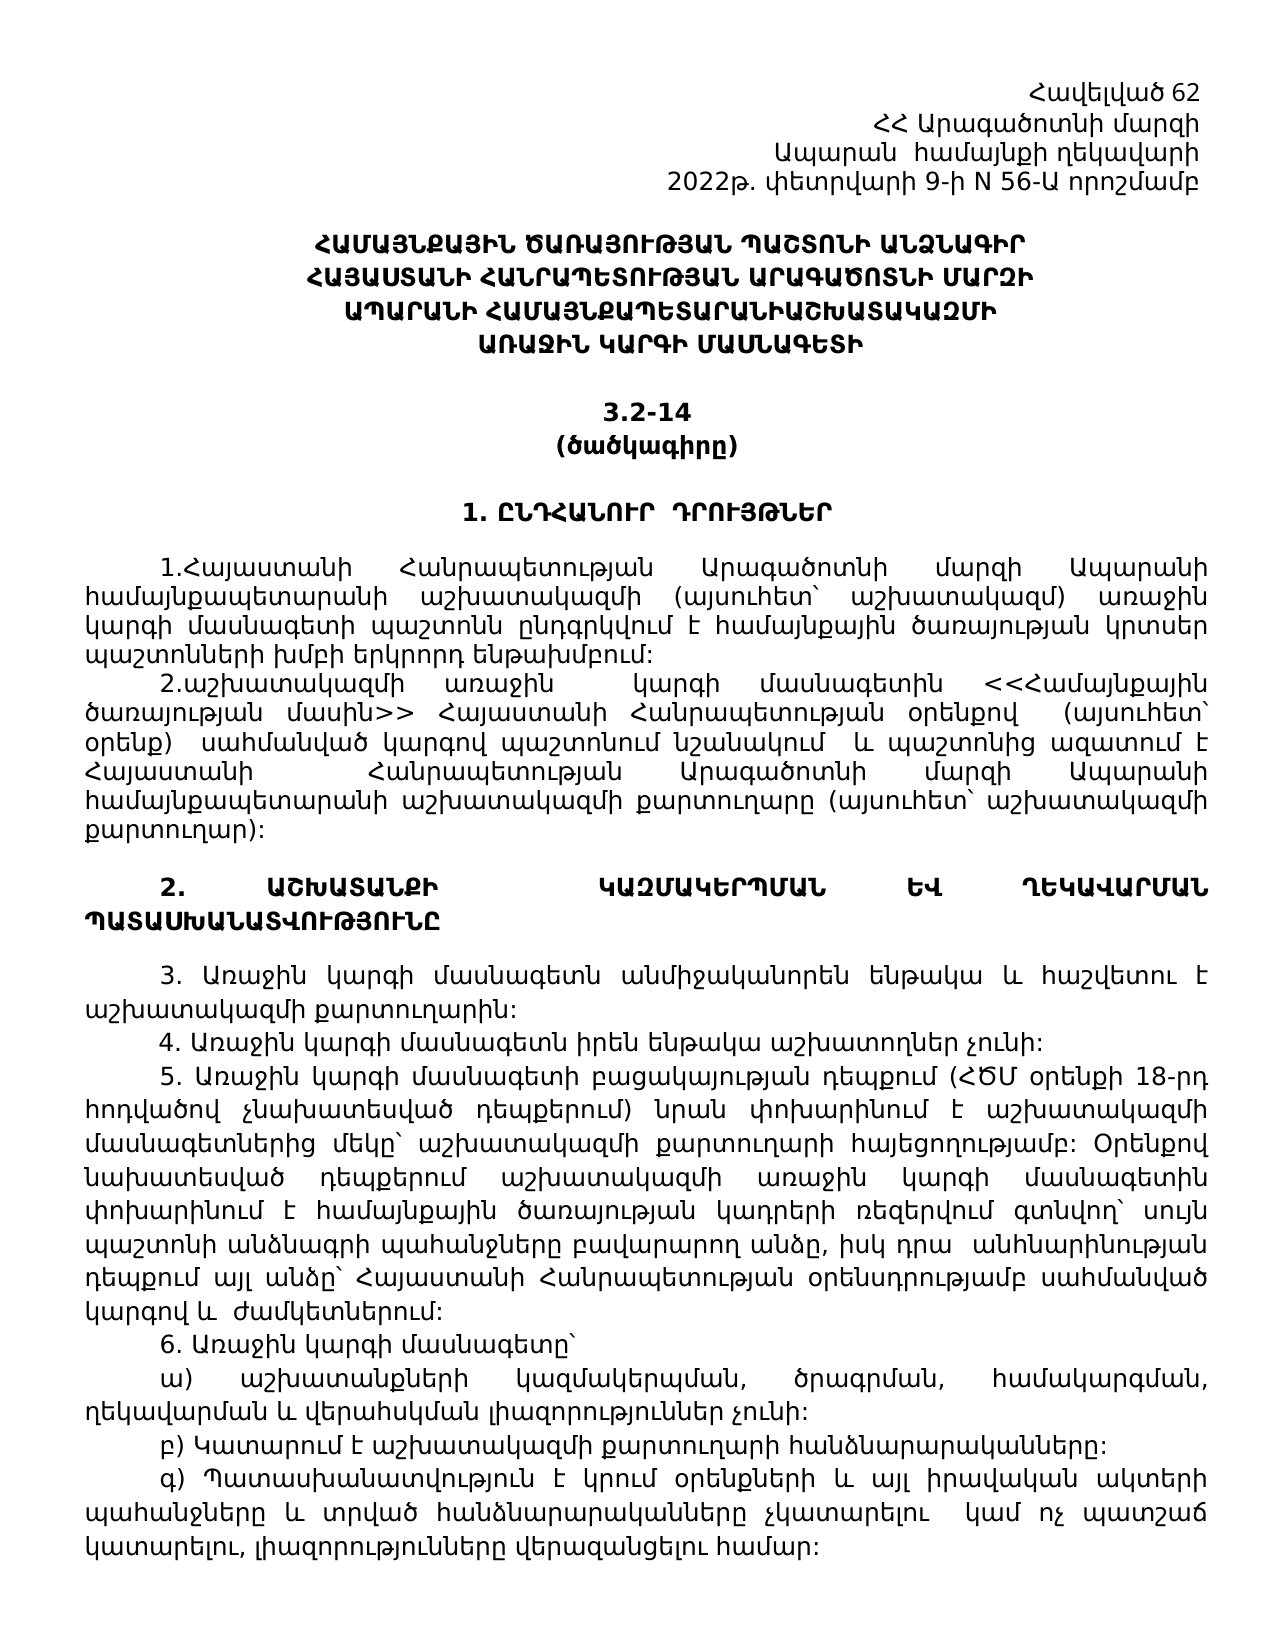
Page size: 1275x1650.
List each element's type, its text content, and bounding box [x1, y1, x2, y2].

text 6. Առաջին կարգի մասնագետը՝ [84, 1331, 1209, 1360]
text ա) աշխատանքների կազմակերպման, ծրագրման, համակարգման, ղեկավարման և վերահսկման լիազորություններ չունի: [84, 1364, 1209, 1427]
text 1.Հայաստանի Հանրապետության Արագածոտնի մարզի Ապարանի համայնքապետարանի աշխատակազմի (այսուհետ՝ աշխատակազմ) առաջին կարգի մասնագետի պաշտոնն ընդգրկվում է համայնքային ծառայության կրտսեր պաշտոնների խմբի երկրորդ ենթախմբում: [84, 553, 1209, 669]
text գ) Պատասխանատվություն է կրում օրենքների և այլ իրավական ակտերի պահանջները և տրված հանձնարարականները չկատարելու կամ ոչ պատշաճ կատարելու, լիազորությունները վերազանցելու համար: [84, 1465, 1209, 1561]
text 3.2-14 (ծածկագիրը) 1. ԸՆԴՀԱՆՈՒՐ ԴՐՈՒՅԹՆԵՐ [84, 398, 1209, 528]
text 2.աշխատակազմի առաջին կարգի մասնագետին <<Համայնքային ծառայության մասին>> Հայաստանի Հանրապետության օրենքով (այսուհետ՝ օրենք) սահմանված կարգով պաշտոնում նշանակում և պաշտոնից ազատում է Հայաստանի Հանրապետության Արագածոտնի մարզի Ապարանի համայնքապետարանի աշխատակազմի քարտուղարը (այսուհետ՝ աշխատակազմի քարտուղար): [84, 669, 1209, 844]
text բ) Կատարում է աշխատակազմի քարտուղարի հանձնարարականները: [84, 1431, 1209, 1460]
text 3. Առաջին կարգի մասնագետն անմիջականորեն ենթակա և հաշվետու է աշխատակազմի քարտուղարին: [84, 962, 1209, 1024]
text ՀԱՄԱՅՆՔԱՅԻՆ ԾԱՌԱՅՈՒԹՅԱՆ ՊԱՇՏՈՆԻ ԱՆՁՆԱԳԻՐ [84, 230, 1256, 259]
text Հավելված 62 ՀՀ Արագածոտնի մարզի [159, 75, 1200, 138]
text 2. ԱՇԽԱՏԱՆՔԻ ԿԱԶՄԱԿԵՐՊՄԱՆ ԵՎ ՂԵԿԱՎԱՐՄԱՆ ՊԱՏԱՍԽԱՆԱՏՎՈՒԹՅՈՒՆԸ [84, 874, 1209, 936]
text Ապարան համայնքի ղեկավարի 2022թ. փետրվարի 9-ի N 56-Ա որոշմամբ [159, 138, 1200, 197]
text ՀԱՅԱՍՏԱՆԻ ՀԱՆՐԱՊԵՏՈՒԹՅԱՆ ԱՐԱԳԱԾՈՏՆԻ ՄԱՐԶԻ [84, 264, 1256, 293]
text ԱՊԱՐԱՆԻ ՀԱՄԱՅՆՔԱՊԵՏԱՐԱՆԻԱՇԽԱՏԱԿԱԶՄԻ [84, 297, 1256, 326]
text ԱՌԱՋԻՆ ԿԱՐԳԻ ՄԱՍՆԱԳԵՏԻ [84, 331, 1256, 360]
text 4. Առաջին կարգի մասնագետն իրեն ենթակա աշխատողներ չունի: [84, 1029, 1209, 1058]
text 5. Առաջին կարգի մասնագետի բացակայության դեպքում (ՀԾՄ օրենքի 18-րդ հոդվածով չնախատեսված դեպքերում) նրան փոխարինում է աշխատակազմի մասնագետներից մեկը՝ աշխատակազմի քարտուղարի հայեցողությամբ: Օրենքով նախատեսված դեպքերում աշխատակազմի առաջին կարգի մասնագետին փոխարինում է համայնքային ծառայության կադրերի ռեզերվում գտնվող՝ սույն պաշտոնի անձնագրի պահանջները բավարարող անձը, իսկ դրա անհնարինության դեպքում այլ անձը՝ Հայաստանի Հանրապետության օրենսդրությամբ սահմանված կարգով և ժամկետներում: [84, 1062, 1209, 1326]
